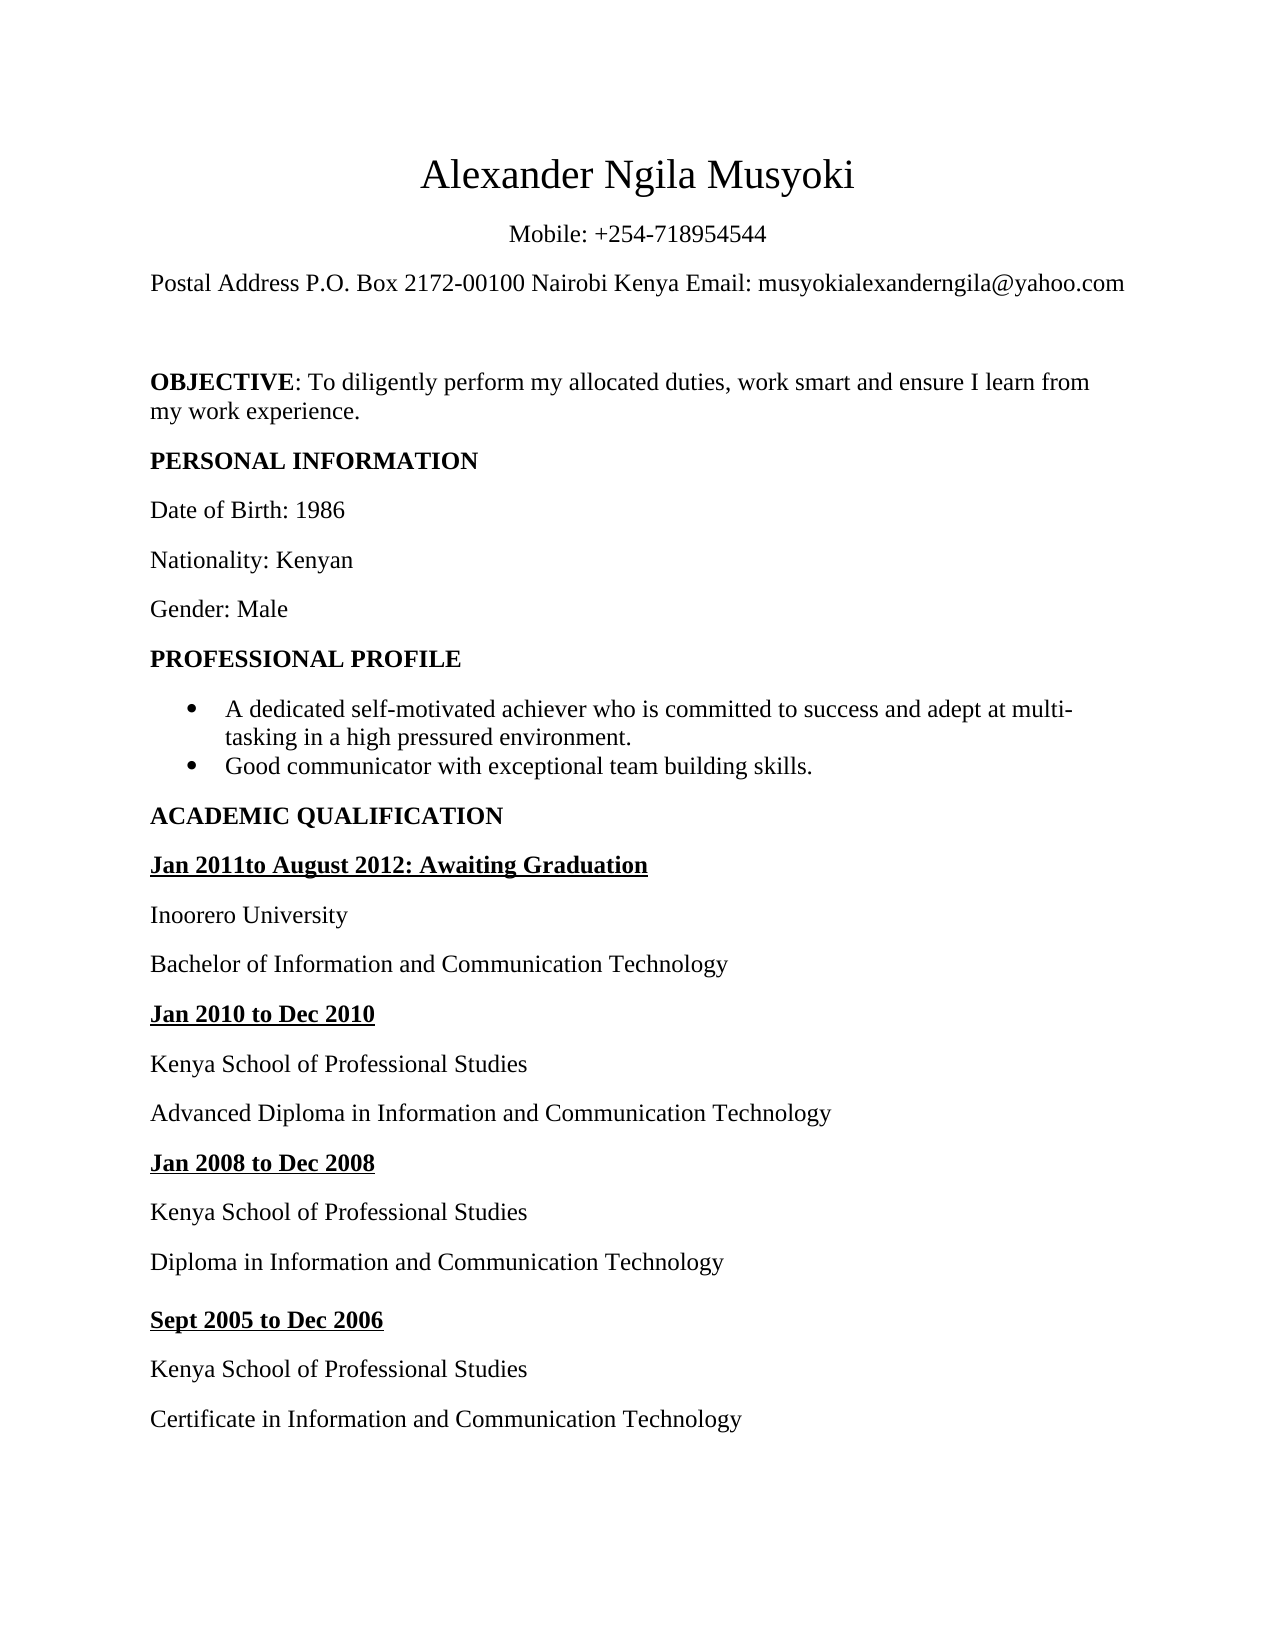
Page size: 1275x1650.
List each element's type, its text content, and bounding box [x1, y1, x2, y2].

text Gender: Male [150, 594, 1125, 623]
text Mobile: +254-718954544 [150, 219, 1125, 247]
text Kenya School of Professional Studies [150, 1049, 1125, 1077]
text Diploma in Information and Communication Technology [150, 1247, 1125, 1276]
text Jan 2008 to Dec 2008 [150, 1148, 1125, 1177]
text Certificate in Information and Communication Technology [150, 1404, 1125, 1433]
text ACADEMIC QUALIFICATION [150, 801, 1125, 829]
text Nationality: Kenyan [150, 545, 1125, 574]
text Jan 2011to August 2012: Awaiting Graduation [150, 850, 1125, 879]
text Jan 2010 to Dec 2010 [150, 999, 1125, 1028]
text Sept 2005 to Dec 2006 [150, 1305, 1125, 1334]
text PERSONAL INFORMATION [150, 446, 1125, 474]
text Kenya School of Professional Studies [150, 1197, 1125, 1226]
list A dedicated self-motivated achiever who is committed to success and adept at multi-tasking in a high pressured environment. [187, 694, 1125, 751]
text Date of Birth: 1986 [150, 495, 1125, 524]
text Inoorero University [150, 900, 1125, 929]
text Alexander Ngila Musyoki [150, 150, 1125, 198]
text Postal Address P.O. Box 2172-00100 Nairobi Kenya Email: musyokialexanderngila@yahoo.com [150, 268, 1125, 297]
text Advanced Diploma in Information and Communication Technology [150, 1098, 1125, 1127]
text PROFESSIONAL PROFILE [150, 644, 1125, 673]
text OBJECTIVE: To diligently perform my allocated duties, work smart and ensure I learn from my work experience. [150, 367, 1125, 425]
text Bachelor of Information and Communication Technology [150, 949, 1125, 978]
text Kenya School of Professional Studies [150, 1354, 1125, 1383]
list Good communicator with exceptional team building skills. [187, 751, 1125, 780]
